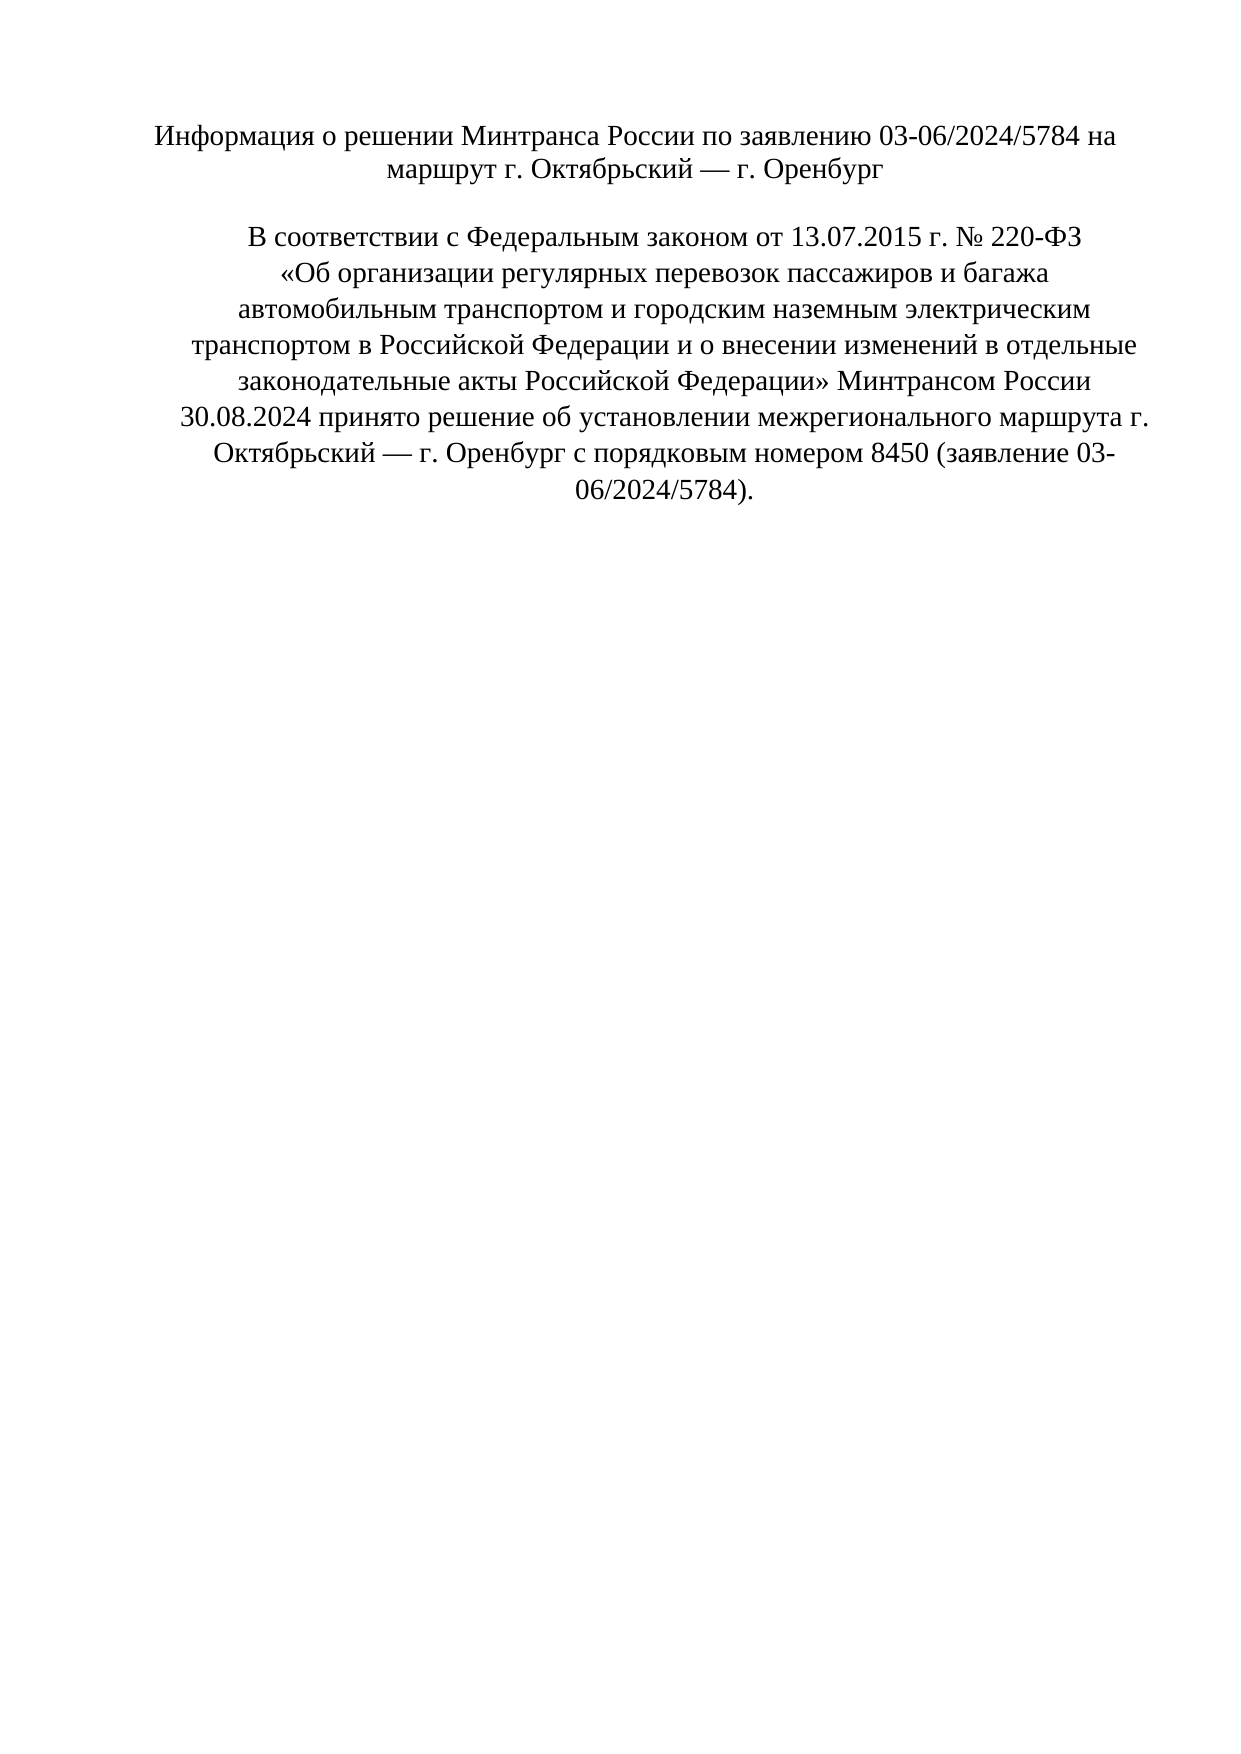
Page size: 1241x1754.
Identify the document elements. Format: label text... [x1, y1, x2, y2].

text Информация о решении Минтранса России по заявлению 03-06/2024/5784 на маршрут г. Октябрьский — г. Оренбург [118, 118, 1152, 185]
text В соответствии с Федеральным законом от 13.07.2015 г. № 220-ФЗ «Об организации регулярных перевозок пассажиров и багажа автомобильным транспортом и городским наземным электрическим транспортом в Российской Федерации и о внесении изменений в отдельные законодательные акты Российской Федерации» Минтрансом России 30.08.2024 принято решение об установлении межрегионального маршрута г. Октябрьский — г. Оренбург с порядковым номером 8450 (заявление 03-06/2024/5784). [177, 219, 1152, 505]
